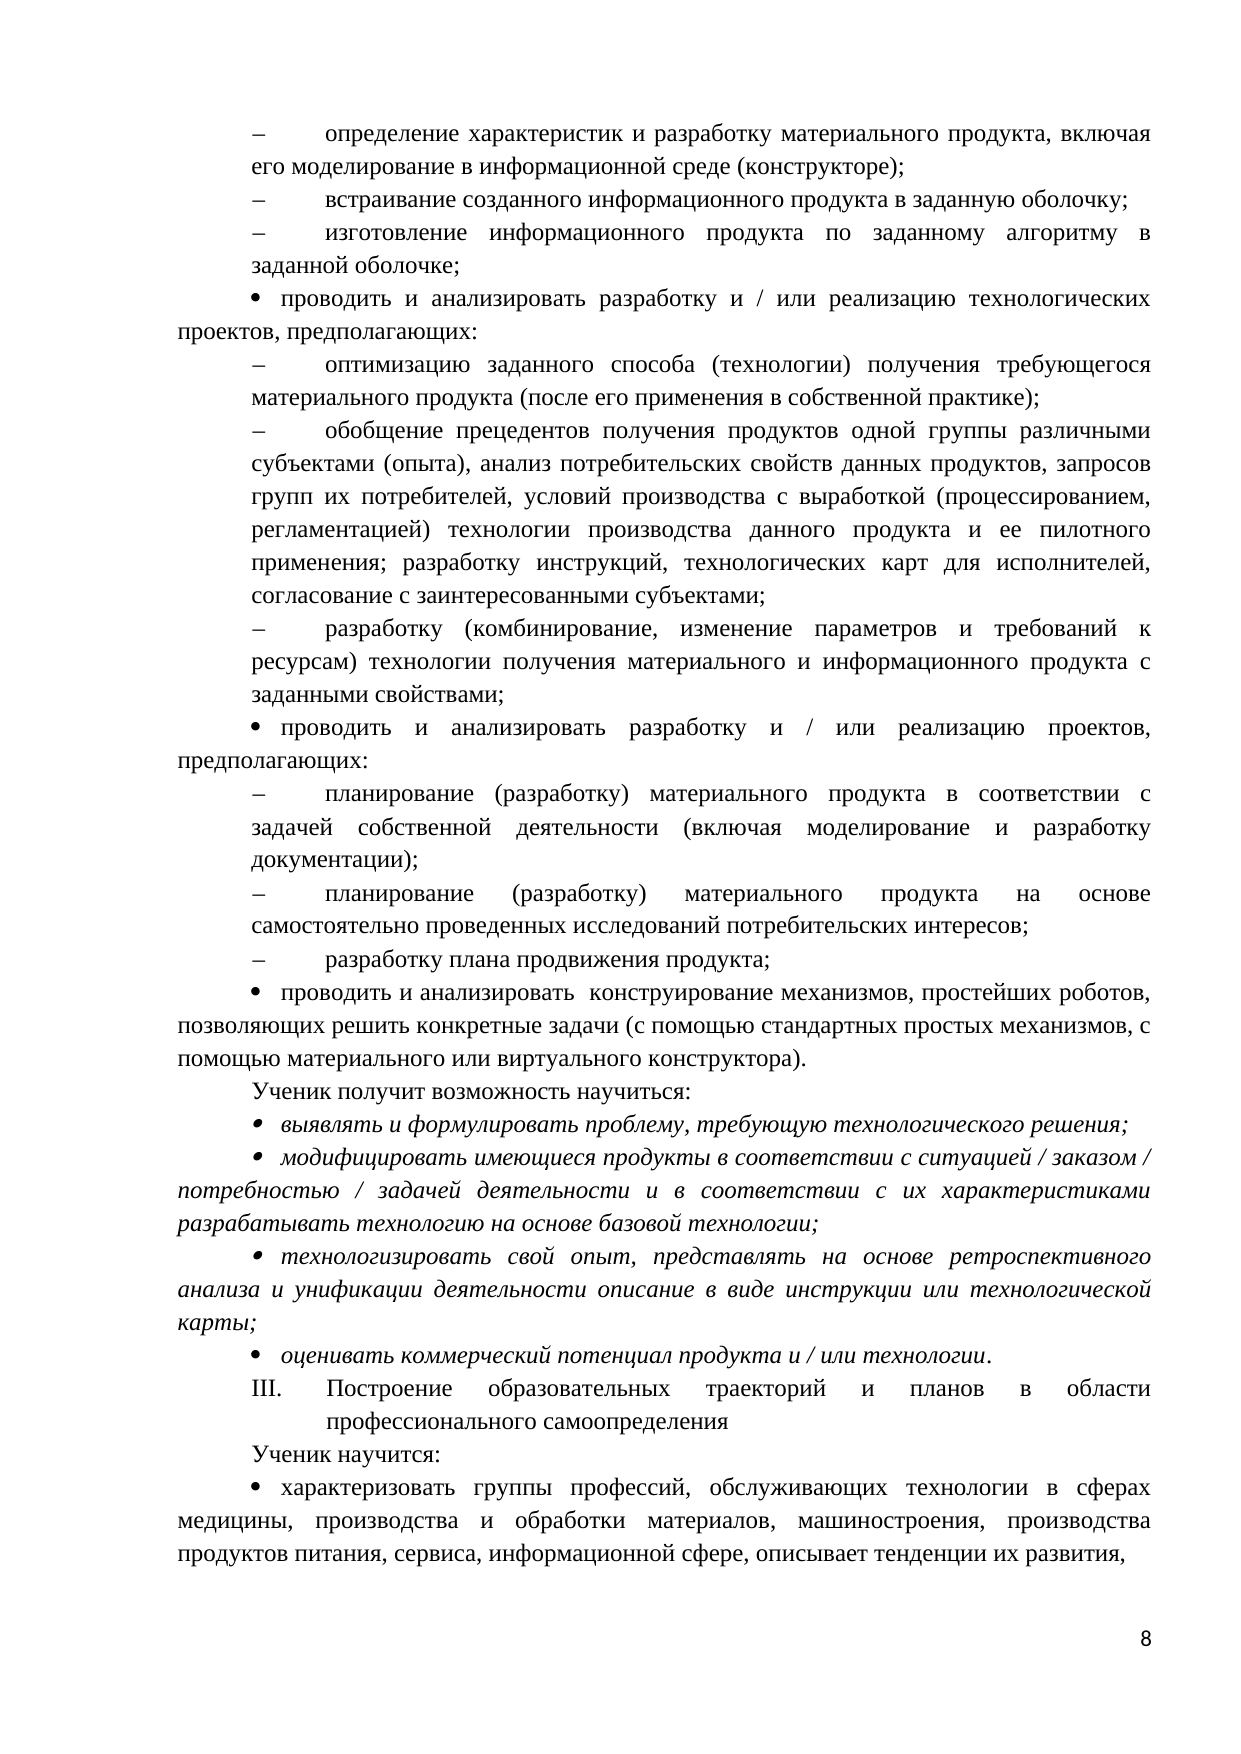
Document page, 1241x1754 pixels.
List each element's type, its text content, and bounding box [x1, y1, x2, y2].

list разработку (комбинирование, изменение параметров и требований к ресурсам) технологии получения материального и информационного продукта с заданными свойствами; [251, 613, 1152, 708]
list Построение образовательных траекторий и планов в области профессионального самоопределения [251, 1373, 1152, 1435]
list разработку плана продвижения продукта; [251, 944, 1152, 972]
text Ученик получит возможность научиться: [251, 1076, 1152, 1104]
list проводить и анализировать разработку и / или реализацию технологических проектов, предполагающих: [177, 283, 1152, 345]
list встраивание созданного информационного продукта в заданную оболочку; [251, 184, 1152, 213]
list оптимизацию заданного способа (технологии) получения требующегося материального продукта (после его применения в собственной практике); [251, 349, 1152, 411]
list определение характеристик и разработку материального продукта, включая его моделирование в информационной среде (конструкторе); [251, 118, 1152, 180]
list проводить и анализировать конструирование механизмов, простейших роботов, позволяющих решить конкретные задачи (с помощью стандартных простых механизмов, с помощью материального или виртуального конструктора). [177, 977, 1152, 1071]
list планирование (разработку) материального продукта на основе самостоятельно проведенных исследований потребительских интересов; [251, 878, 1152, 939]
list оценивать коммерческий потенциал продукта и / или технологии. [177, 1340, 1152, 1369]
list модифицировать имеющиеся продукты в соответствии с ситуацией / заказом / потребностью / задачей деятельности и в соответствии с их характеристиками разрабатывать технологию на основе базовой технологии; [177, 1142, 1152, 1237]
text Ученик научится: [177, 1439, 1152, 1468]
list выявлять и формулировать проблему, требующую технологического решения; [177, 1109, 1152, 1137]
list изготовление информационного продукта по заданному алгоритму в заданной оболочке; [251, 217, 1152, 279]
list характеризовать группы профессий, обслуживающих технологии в сферах медицины, производства и обработки материалов, машиностроения, производства продуктов питания, сервиса, информационной сфере, описывает тенденции их развития, [177, 1472, 1152, 1567]
list проводить и анализировать разработку и / или реализацию проектов, предполагающих: [177, 712, 1152, 774]
list обобщение прецедентов получения продуктов одной группы различными субъектами (опыта), анализ потребительских свойств данных продуктов, запросов групп их потребителей, условий производства с выработкой (процессированием, регламентацией) технологии производства данного продукта и ее пилотного применения; разработку инструкций, технологических карт для исполнителей, согласование с заинтересованными субъектами; [251, 415, 1152, 609]
list технологизировать свой опыт, представлять на основе ретроспективного анализа и унификации деятельности описание в виде инструкции или технологической карты; [177, 1241, 1152, 1336]
list планирование (разработку) материального продукта в соответствии с задачей собственной деятельности (включая моделирование и разработку документации); [251, 778, 1152, 873]
